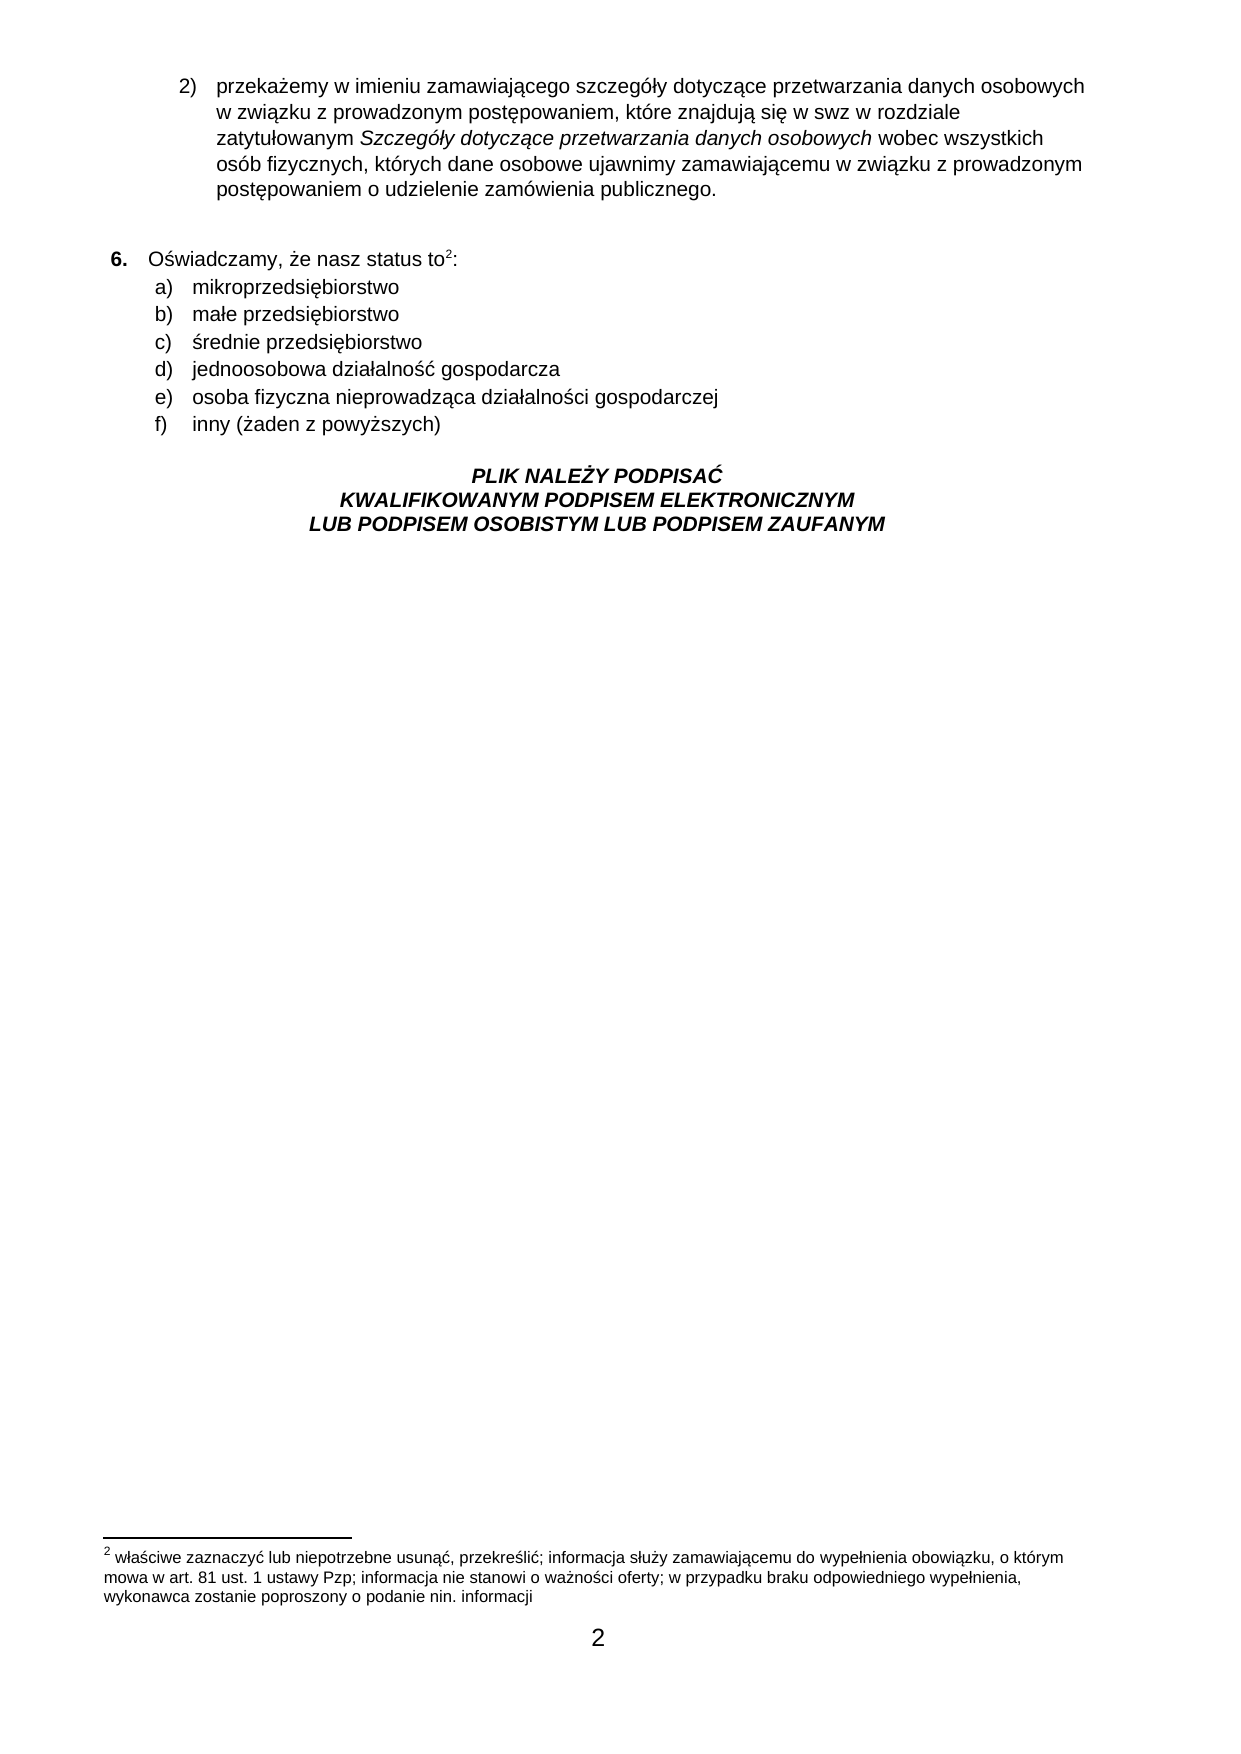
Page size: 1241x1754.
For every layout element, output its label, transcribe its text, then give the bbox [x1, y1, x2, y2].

text LUB PODPISEM OSOBISTYM LUB PODPISEM ZAUFANYM [103, 512, 1093, 536]
list Oświadczamy, że nasz status to: [110, 247, 1093, 271]
list małe przedsiębiorstwo [154, 302, 1093, 326]
list jednoosobowa działalność gospodarcza [154, 357, 1093, 381]
text KWALIFIKOWANYM PODPISEM ELEKTRONICZNYM [103, 488, 1093, 512]
list przekażemy w imieniu zamawiającego szczegóły dotyczące przetwarzania danych osobowych w związku z prowadzonym postępowaniem, które znajdują się w swz w rozdziale zatytułowanym Szczegóły dotyczące przetwarzania danych osobowych wobec wszystkich osób fizycznych, których dane osobowe ujawnimy zamawiającemu w związku z prowadzonym postępowaniem o udzielenie zamówienia publicznego. [178, 74, 1093, 201]
list osoba fizyczna nieprowadząca działalności gospodarczej [154, 385, 1093, 409]
list mikroprzedsiębiorstwo [154, 275, 1093, 299]
list średnie przedsiębiorstwo [154, 330, 1093, 354]
list inny (żaden z powyższych) [154, 412, 1093, 436]
text PLIK NALEŻY PODPISAĆ [103, 464, 1093, 488]
